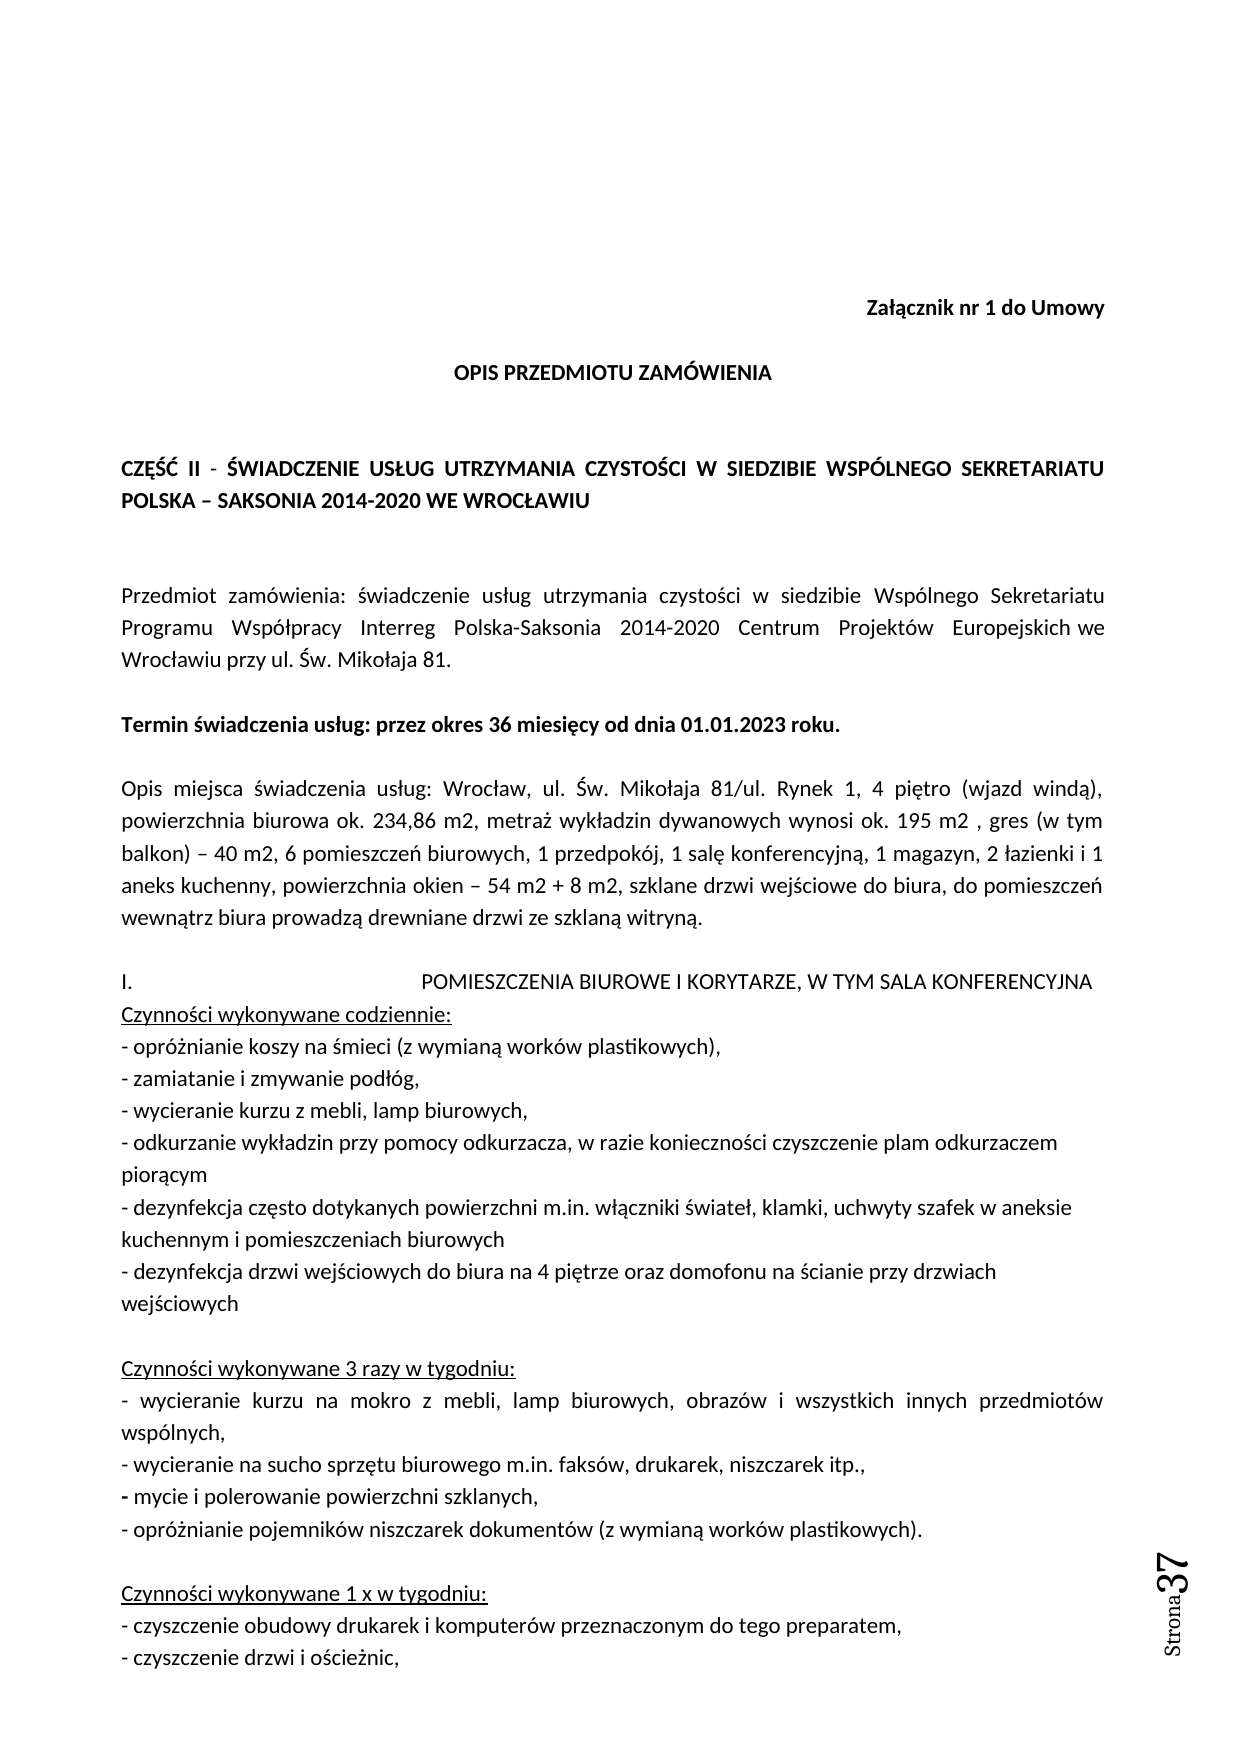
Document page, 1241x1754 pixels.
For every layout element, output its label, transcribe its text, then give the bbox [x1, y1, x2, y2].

text Opis miejsca świadczenia usług: Wrocław, ul. Św. Mikołaja 81/ul. Rynek 1, 4 piętro (wjazd windą), powierzchnia biurowa ok. 234,86 m2, metraż wykładzin dywanowych wynosi ok. 195 m2 , gres (w tym balkon) – 40 m2, 6 pomieszczeń biurowych, 1 przedpokój, 1 salę konferencyjną, 1 magazyn, 2 łazienki i 1 aneks kuchenny, powierzchnia okien – 54 m2 + 8 m2, szklane drzwi wejściowe do biura, do pomieszczeń wewnątrz biura prowadzą drewniane drzwi ze szklaną witryną. [121, 774, 1105, 931]
text - mycie i polerowanie powierzchni szklanych, [121, 1482, 1105, 1511]
text - czyszczenie obudowy drukarek i komputerów przeznaczonym do tego preparatem, [121, 1611, 1105, 1639]
text - odkurzanie wykładzin przy pomocy odkurzacza, w razie konieczności czyszczenie plam odkurzaczem piorącym [121, 1128, 1105, 1189]
text - wycieranie kurzu z mebli, lamp biurowych, [121, 1096, 1105, 1124]
text - wycieranie na sucho sprzętu biurowego m.in. faksów, drukarek, niszczarek itp., [121, 1450, 1105, 1478]
text OPIS PRZEDMIOTU ZAMÓWIENIA [121, 358, 1105, 386]
text - dezynfekcja często dotykanych powierzchni m.in. włączniki świateł, klamki, uchwyty szafek w aneksie kuchennym i pomieszczeniach biurowych [121, 1193, 1105, 1253]
text Czynności wykonywane codziennie: [121, 1000, 1105, 1028]
text Termin świadczenia usług: przez okres 36 miesięcy od dnia 01.01.2023 roku. [121, 710, 1105, 738]
text Załącznik nr 1 do Umowy [121, 293, 1105, 322]
list POMIESZCZENIA BIUROWE I KORYTARZE, W TYM SALA KONFERENCYJNA [121, 967, 1105, 996]
text - opróżnianie pojemników niszczarek dokumentów (z wymianą worków plastikowych). [121, 1515, 1105, 1543]
text - czyszczenie drzwi i ościeżnic, [121, 1643, 1105, 1671]
text Czynności wykonywane 1 x w tygodniu: [121, 1579, 1105, 1607]
text - dezynfekcja drzwi wejściowych do biura na 4 piętrze oraz domofonu na ścianie przy drzwiach wejściowych [121, 1257, 1105, 1317]
text - wycieranie kurzu na mokro z mebli, lamp biurowych, obrazów i wszystkich innych przedmiotów wspólnych, [121, 1386, 1105, 1446]
text - zamiatanie i zmywanie podłóg, [121, 1064, 1105, 1092]
text - opróżnianie koszy na śmieci (z wymianą worków plastikowych), [121, 1032, 1105, 1060]
text Przedmiot zamówienia: świadczenie usług utrzymania czystości w siedzibie Wspólnego Sekretariatu Programu Współpracy Interreg Polska-Saksonia 2014-2020 Centrum Projektów Europejskich we Wrocławiu przy ul. Św. Mikołaja 81. [121, 581, 1105, 674]
text Czynności wykonywane 3 razy w tygodniu: [121, 1354, 1105, 1382]
text CZĘŚĆ II - ŚWIADCZENIE USŁUG UTRZYMANIA CZYSTOŚCI W SIEDZIBIE WSPÓLNEGO SEKRETARIATU POLSKA – SAKSONIA 2014-2020 WE WROCŁAWIU [121, 454, 1105, 515]
